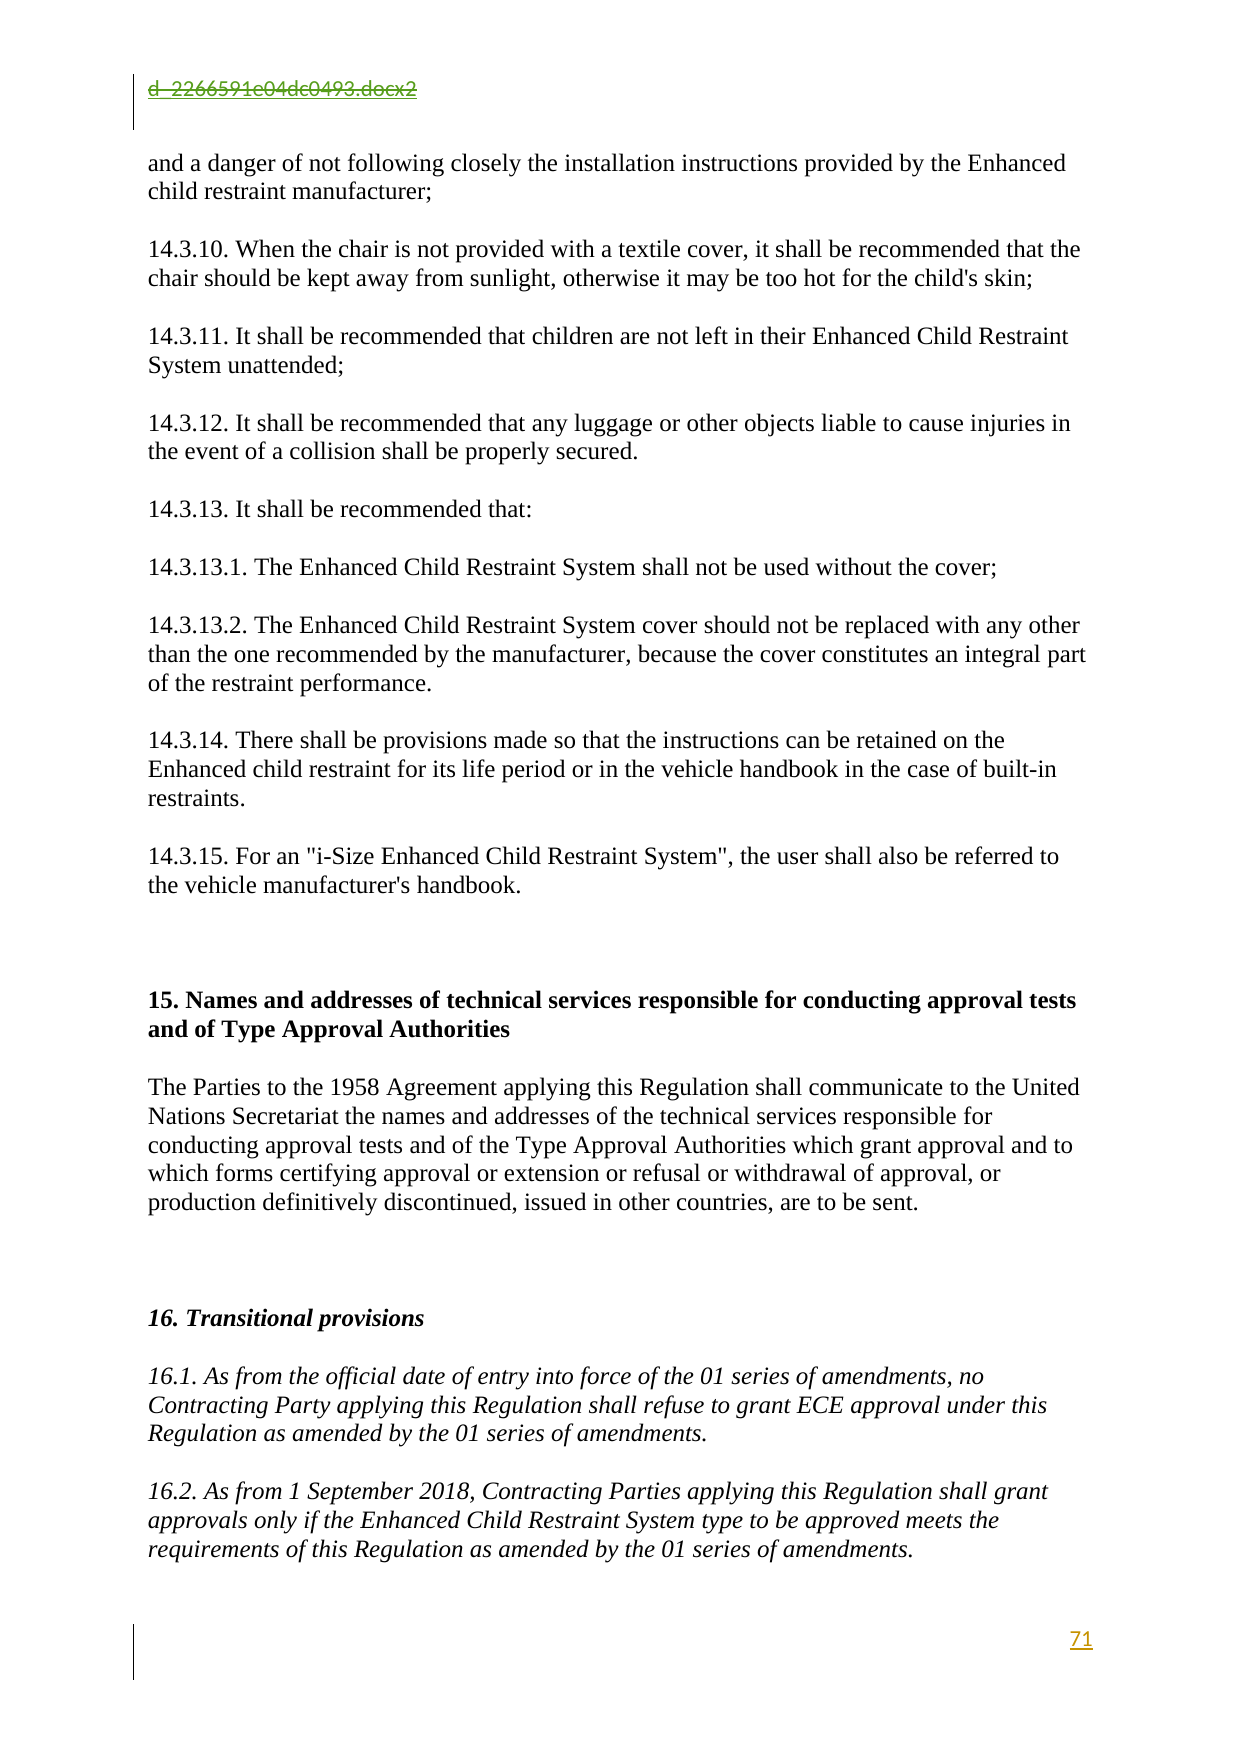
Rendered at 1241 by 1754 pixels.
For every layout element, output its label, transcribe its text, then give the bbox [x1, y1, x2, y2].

text 14.3.10. When the chair is not provided with a textile cover, it shall be recommended that the chair should be kept away from sunlight, otherwise it may be too hot for the child's skin; [148, 234, 1092, 292]
text 14.3.12. It shall be recommended that any luggage or other objects liable to cause injuries in the event of a collision shall be properly secured. [148, 408, 1092, 465]
text 14.3.13.2. The Enhanced Child Restraint System cover should not be replaced with any other than the one recommended by the manufacturer, because the cover constitutes an integral part of the restraint performance. [148, 610, 1092, 696]
text 16. Transitional provisions [148, 1303, 1092, 1332]
text 14.3.11. It shall be recommended that children are not left in their Enhanced Child Restraint System unattended; [148, 321, 1092, 378]
text 15. Names and addresses of technical services responsible for conducting approval tests and of Type Approval Authorities [148, 986, 1092, 1043]
text 16.2. As from 1 September 2018, Contracting Parties applying this Regulation shall grant approvals only if the Enhanced Child Restraint System type to be approved meets the requirements of this Regulation as amended by the 01 series of amendments. [148, 1476, 1092, 1563]
text 14.3.14. There shall be provisions made so that the instructions can be retained on the Enhanced child restraint for its life period or in the vehicle handbook in the case of built-in restraints. [148, 726, 1092, 812]
text 14.3.13. It shall be recommended that: [148, 494, 1092, 523]
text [148, 148, 1092, 205]
text 14.3.13.1. The Enhanced Child Restraint System shall not be used without the cover; [148, 552, 1092, 581]
text The Parties to the 1958 Agreement applying this Regulation shall communicate to the United Nations Secretariat the names and addresses of the technical services responsible for conducting approval tests and of the Type Approval Authorities which grant approval and to which forms certifying approval or extension or refusal or withdrawal of approval, or production definitively discontinued, issued in other countries, are to be sent. [148, 1072, 1092, 1216]
text 16.1. As from the official date of entry into force of the 01 series of amendments, no Contracting Party applying this Regulation shall refuse to grant ECE approval under this Regulation as amended by the 01 series of amendments. [148, 1361, 1092, 1447]
text 14.3.15. For an "i-Size Enhanced Child Restraint System", the user shall also be referred to the vehicle manufacturer's handbook. [148, 841, 1092, 898]
